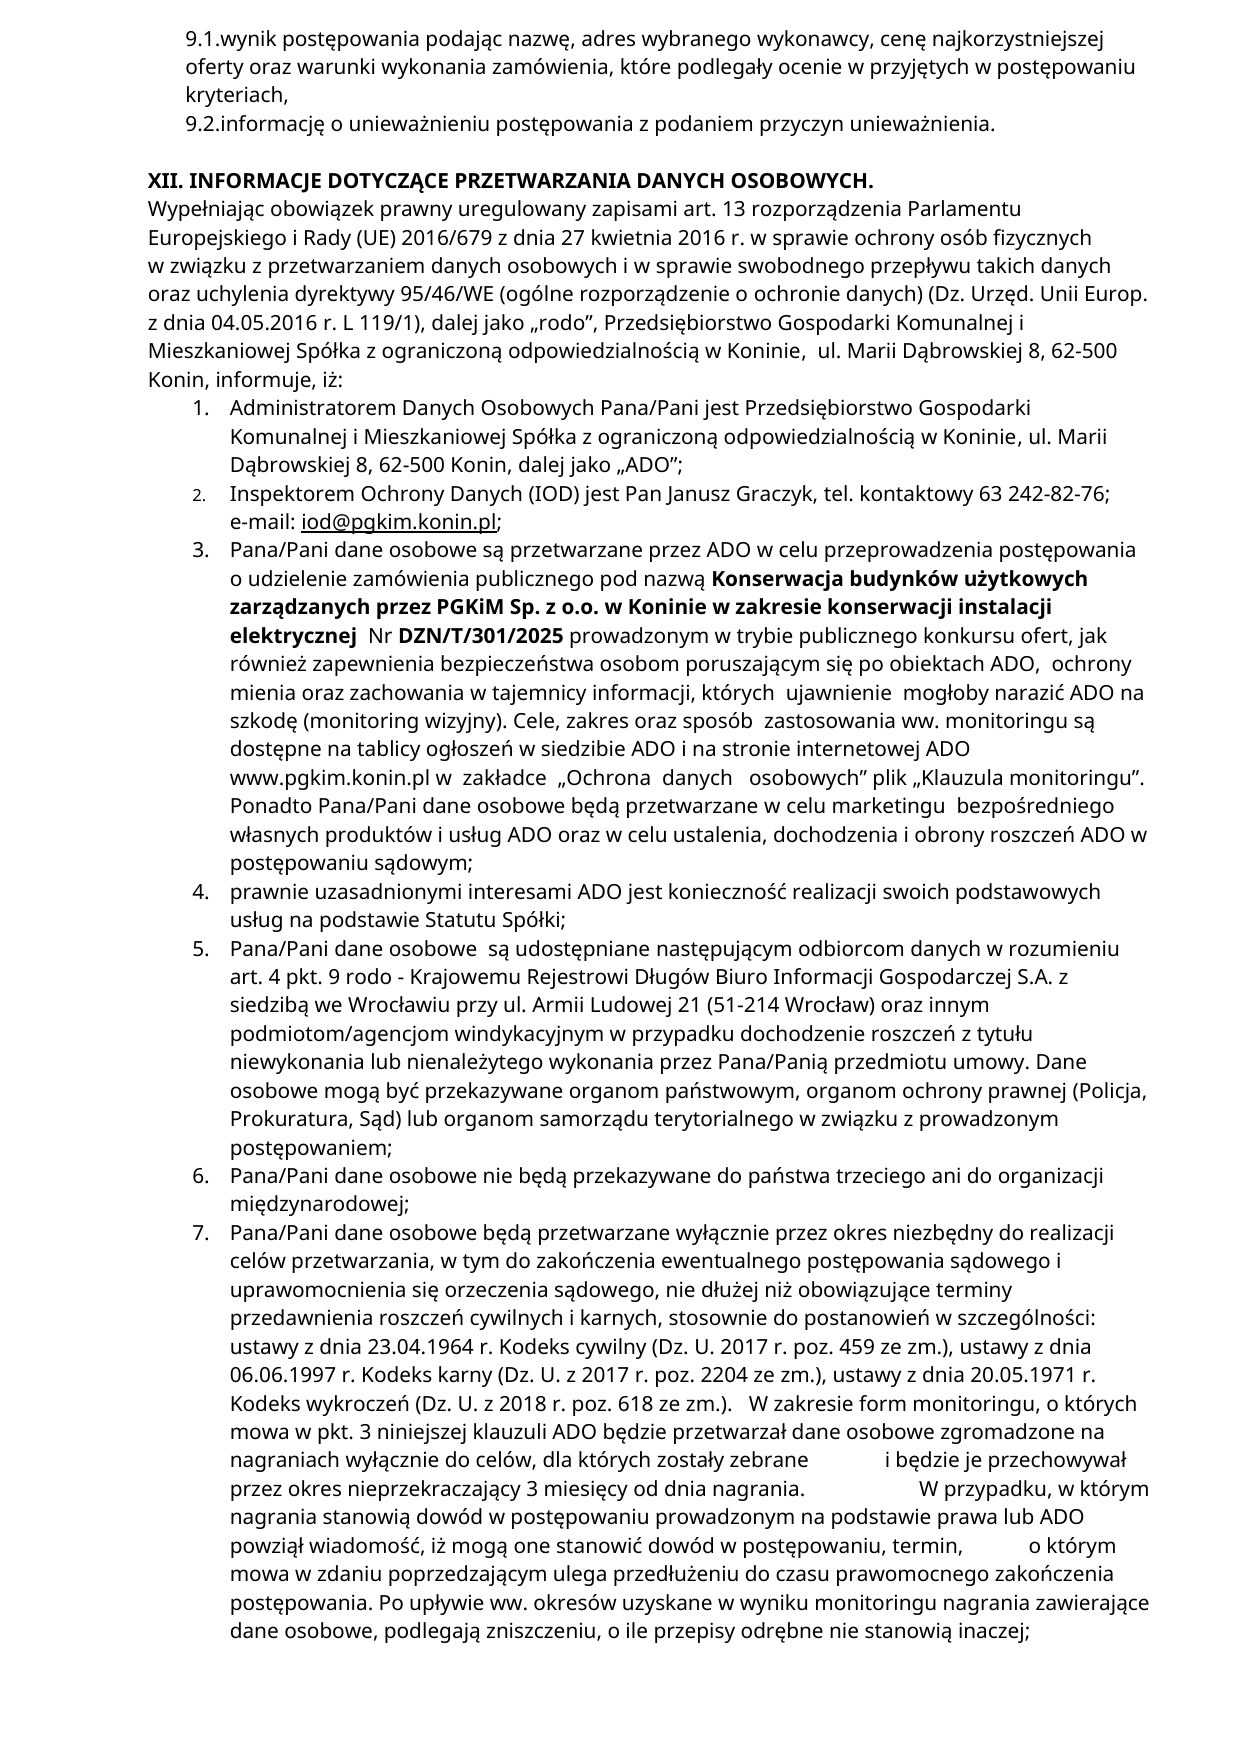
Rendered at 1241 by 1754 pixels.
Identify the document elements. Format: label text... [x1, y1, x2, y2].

list 9.1.wynik postępowania podając nazwę, adres wybranego wykonawcy, cenę najkorzystniejszej oferty oraz warunki wykonania zamówienia, które podlegały ocenie w przyjętych w postępowaniu kryteriach, [185, 24, 1152, 109]
list prawnie uzasadnionymi interesami ADO jest konieczność realizacji swoich podstawowych usług na podstawie Statutu Spółki; [192, 877, 1152, 934]
list Inspektorem Ochrony Danych (IOD) jest Pan Janusz Graczyk, tel. kontaktowy 63 242-82-76; e-mail: iod@pgkim.konin.pl; [192, 479, 1152, 536]
list Administratorem Danych Osobowych Pana/Pani jest Przedsiębiorstwo Gospodarki Komunalnej i Mieszkaniowej Spółka z ograniczoną odpowiedzialnością w Koninie, ul. Marii Dąbrowskiej 8, 62-500 Konin, dalej jako „ADO”; [192, 393, 1152, 479]
list Pana/Pani dane osobowe nie będą przekazywane do państwa trzeciego ani do organizacji międzynarodowej; [192, 1161, 1152, 1218]
text postępowania. Po upływie ww. okresów uzyskane w wyniku monitoringu nagrania zawierające dane osobowe, podlegają zniszczeniu, o ile przepisy odrębne nie stanowią inaczej; [229, 1588, 1152, 1644]
text Wypełniając obowiązek prawny uregulowany zapisami art. 13 rozporządzenia Parlamentu Europejskiego i Rady (UE) 2016/679 z dnia 27 kwietnia 2016 r. w sprawie ochrony osób fizycznych w związku z przetwarzaniem danych osobowych i w sprawie swobodnego przepływu takich danych oraz uchylenia dyrektywy 95/46/WE (ogólne rozporządzenie o ochronie danych) (Dz. Urzęd. Unii Europ. z dnia 04.05.2016 r. L 119/1), dalej jako „rodo”, Przedsiębiorstwo Gospodarki Komunalnej i Mieszkaniowej Spółka z ograniczoną odpowiedzialnością w Koninie, ul. Marii Dąbrowskiej 8, 62-500 Konin, informuje, iż: [148, 194, 1152, 393]
text XII. INFORMACJE DOTYCZĄCE PRZETWARZANIA DANYCH OSOBOWYCH. [148, 166, 1152, 194]
list Pana/Pani dane osobowe są udostępniane następującym odbiorcom danych w rozumieniu art. 4 pkt. 9 rodo - Krajowemu Rejestrowi Długów Biuro Informacji Gospodarczej S.A. z siedzibą we Wrocławiu przy ul. Armii Ludowej 21 (51-214 Wrocław) oraz innym podmiotom/agencjom windykacyjnym w przypadku dochodzenie roszczeń z tytułu niewykonania lub nienależytego wykonania przez Pana/Panią przedmiotu umowy. Dane osobowe mogą być przekazywane organom państwowym, organom ochrony prawnej (Policja, Prokuratura, Sąd) lub organom samorządu terytorialnego w związku z prowadzonym postępowaniem; [192, 934, 1152, 1161]
list 9.2.informację o unieważnieniu postępowania z podaniem przyczyn unieważnienia. [185, 109, 1152, 137]
list Pana/Pani dane osobowe będą przetwarzane wyłącznie przez okres niezbędny do realizacji celów przetwarzania, w tym do zakończenia ewentualnego postępowania sądowego i uprawomocnienia się orzeczenia sądowego, nie dłużej niż obowiązujące terminy przedawnienia roszczeń cywilnych i karnych, stosownie do postanowień w szczególności: ustawy z dnia 23.04.1964 r. Kodeks cywilny (Dz. U. 2017 r. poz. 459 ze zm.), ustawy z dnia 06.06.1997 r. Kodeks karny (Dz. U. z 2017 r. poz. 2204 ze zm.), ustawy z dnia 20.05.1971 r. Kodeks wykroczeń (Dz. U. z 2018 r. poz. 618 ze zm.). W zakresie form monitoringu, o których mowa w pkt. 3 niniejszej klauzuli ADO będzie przetwarzał dane osobowe zgromadzone na nagraniach wyłącznie do celów, dla których zostały zebrane i będzie je przechowywał przez okres nieprzekraczający 3 miesięcy od dnia nagrania. W przypadku, w którym nagrania stanowią dowód w postępowaniu prowadzonym na podstawie prawa lub ADO powziął wiadomość, iż mogą one stanowić dowód w postępowaniu, termin, o którym mowa w zdaniu poprzedzającym ulega przedłużeniu do czasu prawomocnego zakończenia [192, 1218, 1152, 1588]
list Pana/Pani dane osobowe są przetwarzane przez ADO w celu przeprowadzenia postępowania o udzielenie zamówienia publicznego pod nazwą Konserwacja budynków użytkowych zarządzanych przez PGKiM Sp. z o.o. w Koninie w zakresie konserwacji instalacji elektrycznej Nr DZN/T/301/2025 prowadzonym w trybie publicznego konkursu ofert, jak również zapewnienia bezpieczeństwa osobom poruszającym się po obiektach ADO, ochrony mienia oraz zachowania w tajemnicy informacji, których ujawnienie mogłoby narazić ADO na szkodę (monitoring wizyjny). Cele, zakres oraz sposób zastosowania ww. monitoringu są dostępne na tablicy ogłoszeń w siedzibie ADO i na stronie internetowej ADO www.pgkim.konin.pl w zakładce „Ochrona danych osobowych” plik „Klauzula monitoringu”. Ponadto Pana/Pani dane osobowe będą przetwarzane w celu marketingu bezpośredniego własnych produktów i usług ADO oraz w celu ustalenia, dochodzenia i obrony roszczeń ADO w postępowaniu sądowym; [192, 536, 1152, 877]
